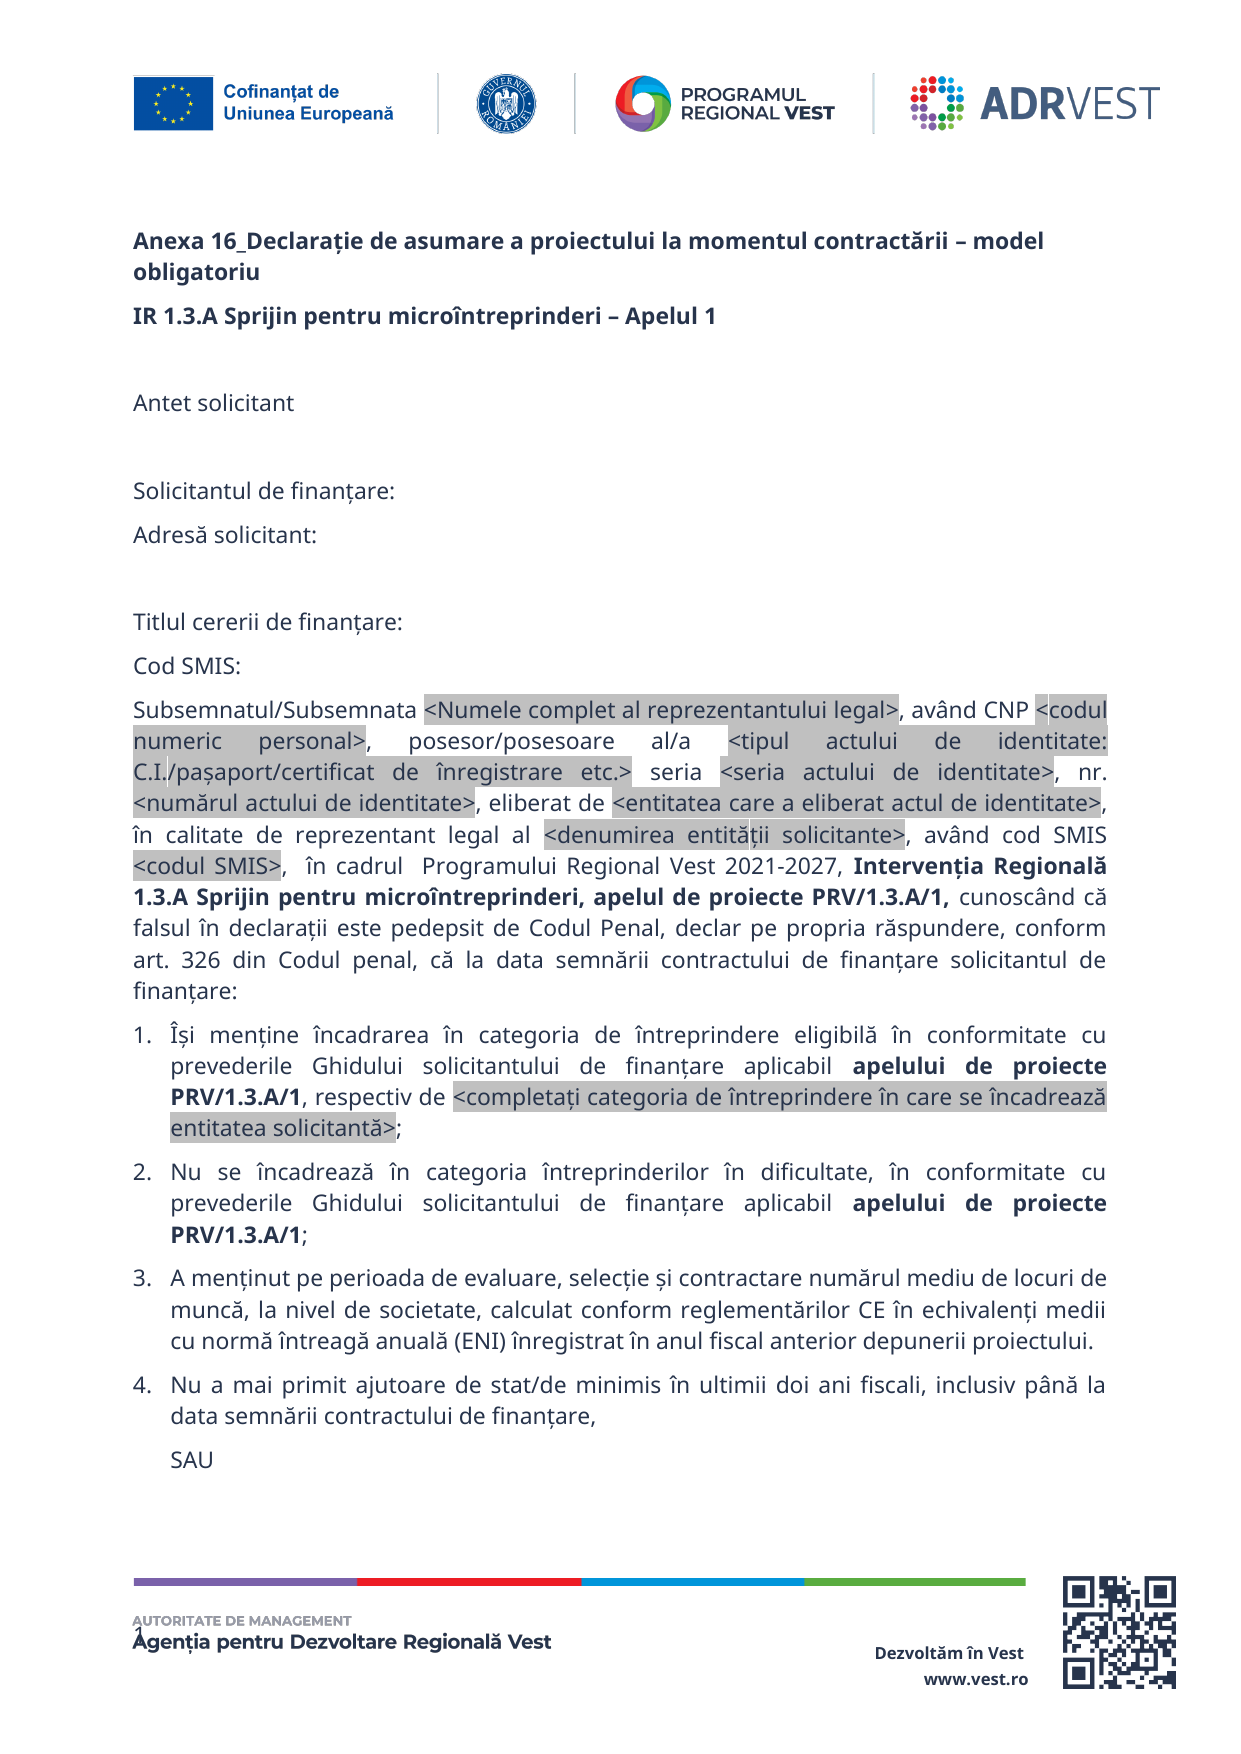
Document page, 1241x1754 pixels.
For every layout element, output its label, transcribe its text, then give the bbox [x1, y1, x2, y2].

picture [132, 73, 1160, 134]
list Nu se încadrează în categoria întreprinderilor în dificultate, în conformitate cu prevederile Ghidului solicitantului de finanțare aplicabil apelului de proiecte PRV/1.3.A/1; [133, 1156, 1107, 1250]
text Adresă solicitant: [133, 518, 1107, 550]
list Își menține încadrarea în categoria de întreprindere eligibilă în conformitate cu prevederile Ghidului solicitantului de finanțare aplicabil apelului de proiecte PRV/1.3.A/1, respectiv de <completați categoria de întreprindere în care se încadrează entitatea solicitantă>; [133, 1018, 1107, 1143]
text Anexa 16_Declarație de asumare a proiectului la momentul contractării – model obligatoriu [133, 225, 1107, 287]
text Subsemnatul/Subsemnata <Numele complet al reprezentantului legal>, având CNP <codul numeric personal>, posesor/posesoare al/a <tipul actului de identitate: C.I./pașaport/certificat de înregistrare etc.> seria <seria actului de identitate>, nr. <numărul actului de identitate>, eliberat de <entitatea care a eliberat actul de identitate>, în calitate de reprezentant legal al <denumirea entității solicitante>, având cod SMIS <codul SMIS>, în cadrul Programului Regional Vest 2021-2027, Intervenția Regională 1.3.A Sprijin pentru microîntreprinderi, apelul de proiecte PRV/1.3.A/1, cunoscând că falsul în declarații este pedepsit de Codul Penal, declar pe propria răspundere, conform art. 326 din Codul penal, că la data semnării contractului de finanțare solicitantul de finanțare: [133, 756, 1107, 1006]
list SAU [170, 1443, 1107, 1475]
picture [1054, 1567, 1185, 1698]
text Solicitantul de finanțare: [133, 475, 1107, 506]
text IR 1.3.A Sprijin pentru microîntreprinderi – Apelul 1 [133, 300, 1107, 331]
list Nu a mai primit ajutoare de stat/de minimis în ultimii doi ani fiscali, inclusiv până la data semnării contractului de finanțare, [133, 1368, 1107, 1431]
text Antet solicitant [133, 387, 1107, 418]
text Cod SMIS: [133, 650, 1107, 681]
text Titlul cererii de finanțare: [133, 606, 1107, 637]
text Subsemnatul/Subsemnata <Numele complet al reprezentantului legal>, având CNP <codul numeric personal>, posesor/posesoare al/a <tipul actului de identitate: C.I./pașaport/certificat de înregistrare etc.> seria <seria actului de identitate>, nr. <numărul actului de identitate>, eliberat de <entitatea care a eliberat actul de identitate>, în calitate de reprezentant legal al <denumirea entității solicitante>, având cod SMIS <codul SMIS>, în cadrul Programului Regional Vest 2021-2027, Intervenția Regională 1.3.A Sprijin pentru microîntreprinderi, apelul de proiecte PRV/1.3.A/1, cunoscând că falsul în declarații este pedepsit de Codul Penal, declar pe propria răspundere, conform art. 326 din Codul penal, că la data semnării contractului de finanțare solicitantul de finanțare: [133, 693, 1107, 787]
list A menținut pe perioada de evaluare, selecție și contractare numărul mediu de locuri de muncă, la nivel de societate, calculat conform reglementărilor CE în echivalenți medii cu normă întreagă anuală (ENI) înregistrat în anul fiscal anterior depunerii proiectului. [133, 1262, 1107, 1356]
